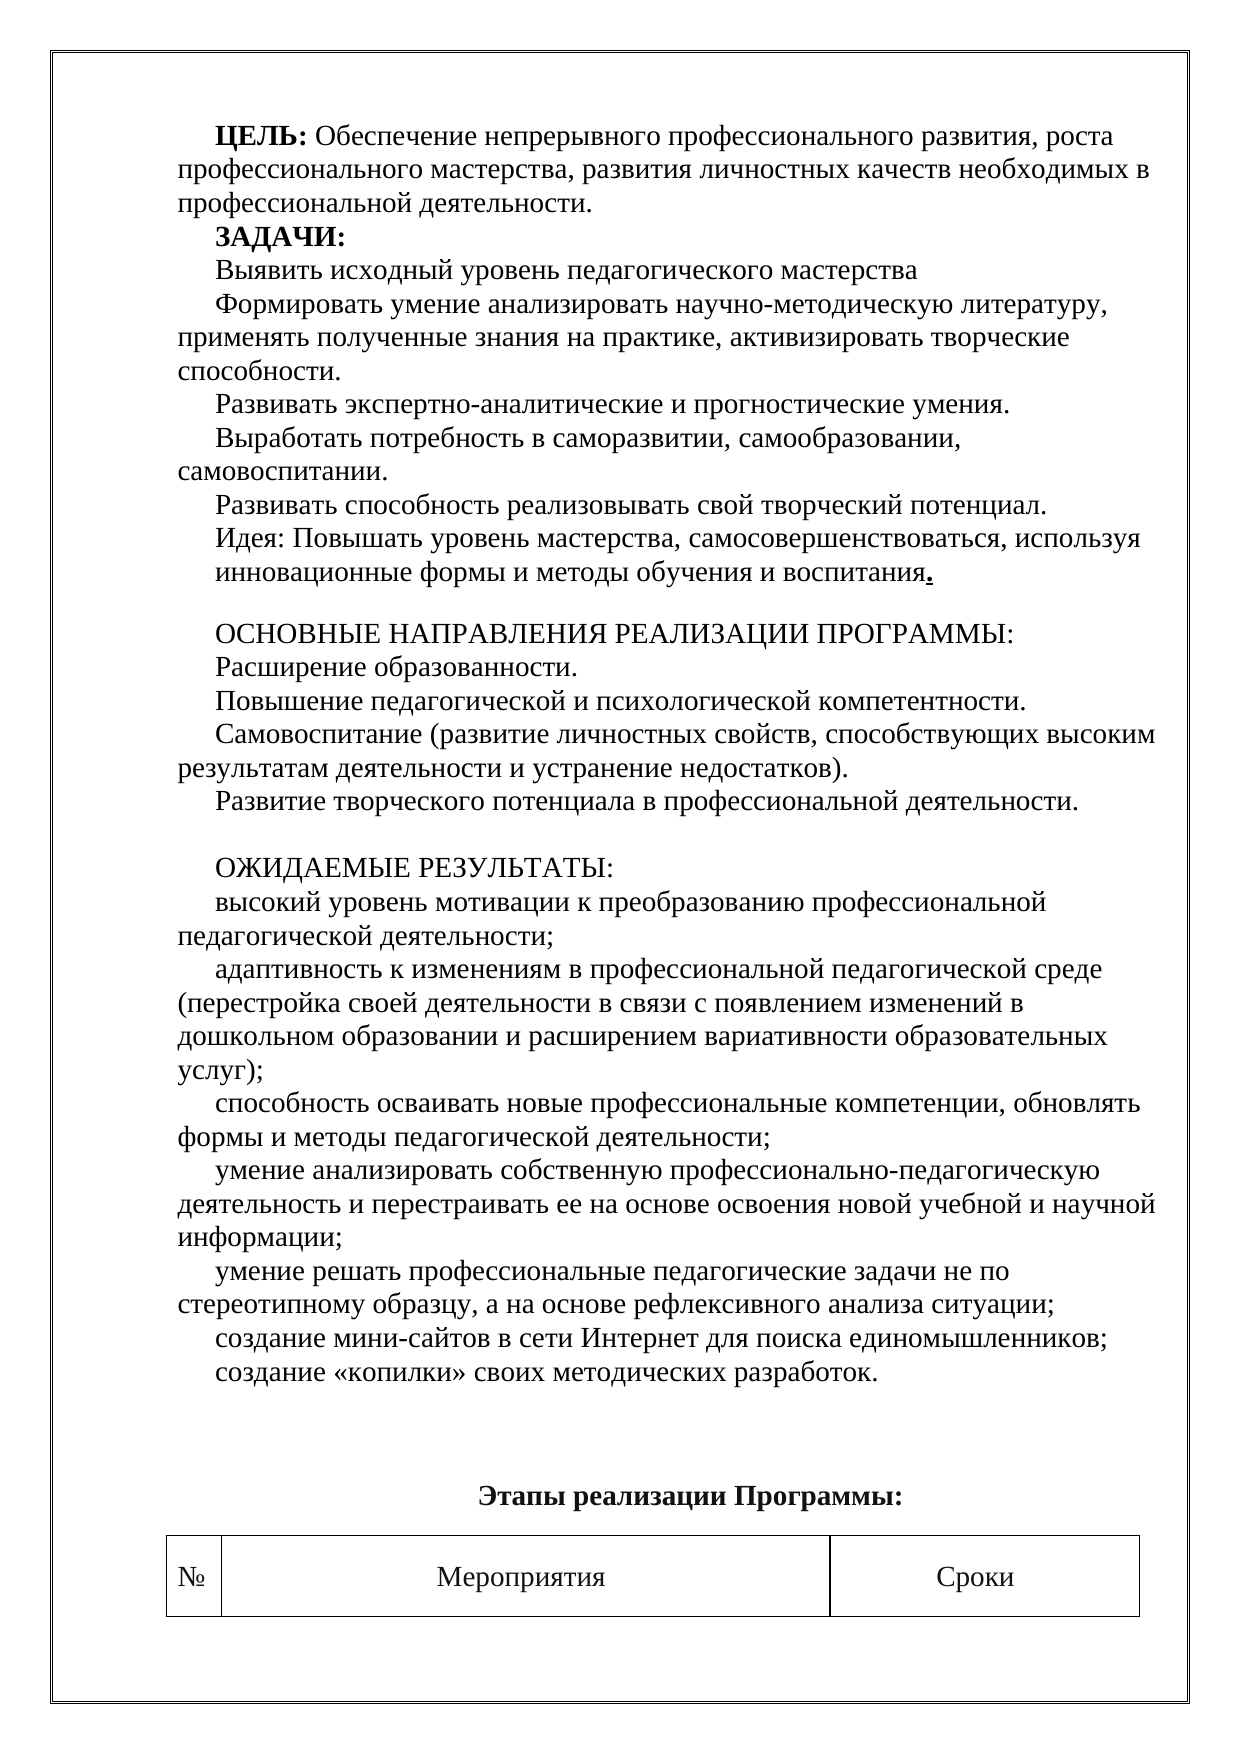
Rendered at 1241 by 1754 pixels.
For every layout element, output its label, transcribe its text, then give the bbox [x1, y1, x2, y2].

table_header Мероприятия [222, 1536, 829, 1616]
text ЗАДАЧИ: [177, 219, 1167, 252]
text Этапы реализации Программы: [177, 1478, 1167, 1511]
text ОЖИДАЕМЫЕ РЕЗУЛЬТАТЫ: [177, 851, 1167, 884]
text Самовоспитание (развитие личностных свойств, способствующих высоким результатам деятельности и устранение недостатков). [177, 716, 1167, 783]
text Повышение педагогической и психологической компетентности. [177, 683, 1167, 716]
text умение решать профессиональные педагогические задачи не по стереотипному образцу, а на основе рефлексивного анализа ситуации; [177, 1253, 1167, 1320]
text Идея: Повышать уровень мастерства, самосовершенствоваться, используя [177, 521, 1167, 554]
text ОСНОВНЫЕ НАПРАВЛЕНИЯ РЕАЛИЗАЦИИ ПРОГРАММЫ: [177, 616, 1167, 649]
table_header Сроки [831, 1536, 1139, 1616]
table_header № [167, 1536, 221, 1616]
text Расширение образованности. [177, 649, 1167, 683]
text Выявить исходный уровень педагогического мастерства [177, 252, 1167, 286]
text Формировать умение анализировать научно-методическую литературу, применять полученные знания на практике, активизировать творческие способности. [177, 286, 1167, 386]
text создание «копилки» своих методических разработок. [177, 1354, 1167, 1387]
text высокий уровень мотивации к преобразованию профессиональной педагогической деятельности; [177, 884, 1167, 951]
text создание мини-сайтов в сети Интернет для поиска единомышленников; [177, 1320, 1167, 1354]
text ЦЕЛЬ: Обеспечение непрерывного профессионального развития, роста профессионального мастерства, развития личностных качеств необходимых в профессиональной деятельности. [177, 118, 1167, 219]
text Развивать способность реализовывать свой творческий потенциал. [177, 487, 1167, 521]
text адаптивность к изменениям в профессиональной педагогической среде (перестройка своей деятельности в связи с появлением изменений в дошкольном образовании и расширением вариативности образовательных услуг); [177, 951, 1167, 1085]
text Выработать потребность в саморазвитии, самообразовании, самовоспитании. [177, 420, 1167, 487]
text Развитие творческого потенциала в профессиональной деятельности. [177, 783, 1167, 817]
text умение анализировать собственную профессионально-педагогическую деятельность и перестраивать ее на основе освоения новой учебной и научной информации; [177, 1152, 1167, 1253]
text способность осваивать новые профессиональные компетенции, обновлять формы и методы педагогической деятельности; [177, 1085, 1167, 1152]
text Развивать экспертно-аналитические и прогностические умения. [177, 386, 1167, 420]
text инновационные формы и методы обучения и воспитания. [177, 554, 1167, 588]
